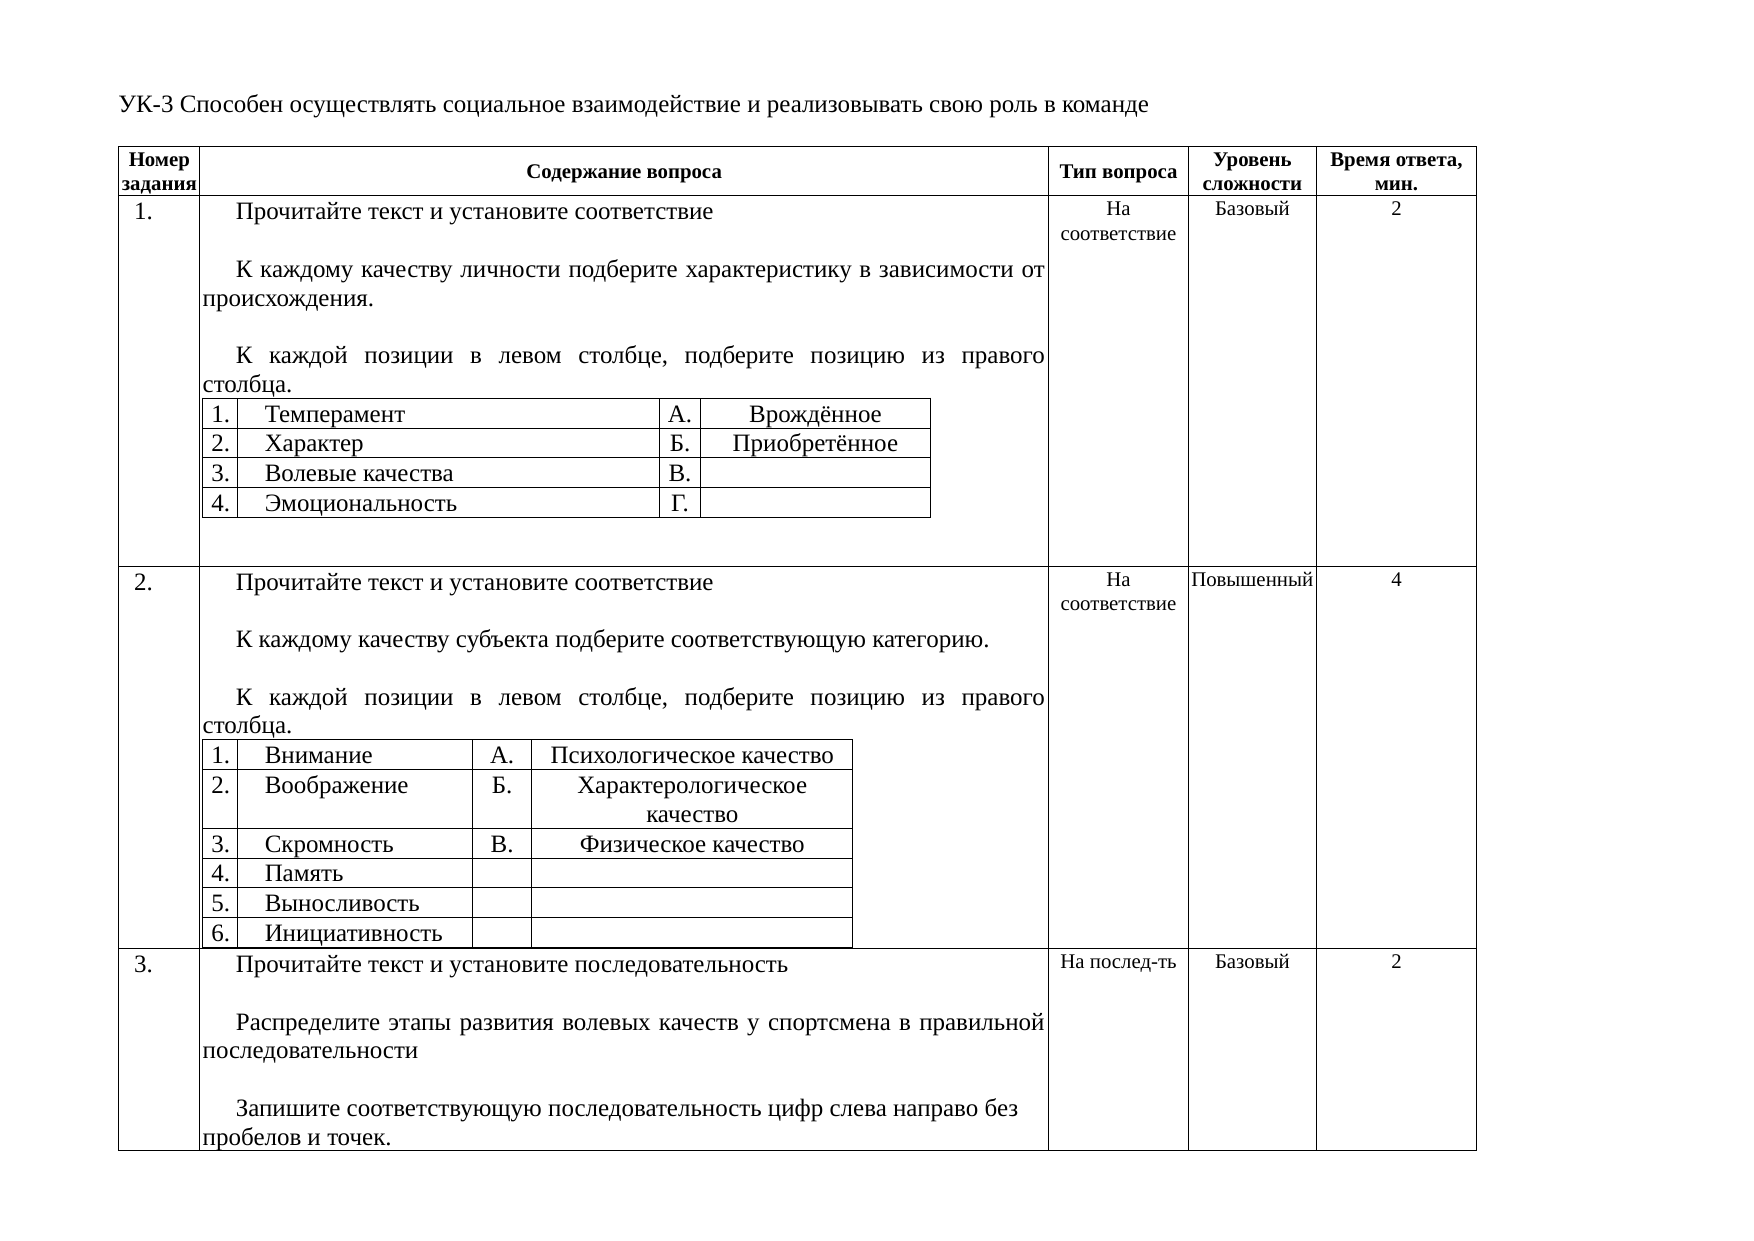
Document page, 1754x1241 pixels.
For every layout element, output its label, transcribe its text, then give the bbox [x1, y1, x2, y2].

table_cell 4 [1317, 567, 1476, 948]
table_cell Базовый [1189, 196, 1316, 566]
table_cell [200, 949, 1048, 1150]
table_cell [119, 949, 199, 1150]
table_cell Повышенный [1189, 567, 1316, 948]
table_header Время ответа, мин. [1317, 147, 1476, 195]
table_cell На соответствие [1049, 196, 1188, 566]
table_cell Базовый [1189, 949, 1316, 1150]
table_cell На послед-ть [1049, 949, 1188, 1150]
table_cell [119, 196, 199, 566]
table_header Номер задания [119, 147, 199, 195]
table_cell 2 [1317, 196, 1476, 566]
table_header Тип вопроса [1049, 147, 1188, 195]
table_header Содержание вопроса [200, 147, 1048, 195]
table_cell [119, 567, 199, 948]
table_cell Прочитайте текст и установите соответствие К каждому качеству субъекта подберите соответствующую категорию. К каждой позиции в левом столбце, подберите позицию из правого столбца. [200, 567, 1048, 948]
table_header Уровень сложности [1189, 147, 1316, 195]
text УК-3 Способен осуществлять социальное взаимодействие и реализовывать свою роль в команде [118, 89, 1636, 117]
table_cell 2 [1317, 949, 1476, 1150]
table_cell На соответствие [1049, 567, 1188, 948]
table_cell Прочитайте текст и установите соответствие К каждому качеству личности подберите характеристику в зависимости от происхождения. К каждой позиции в левом столбце, подберите позицию из правого столбца. [200, 196, 1048, 566]
